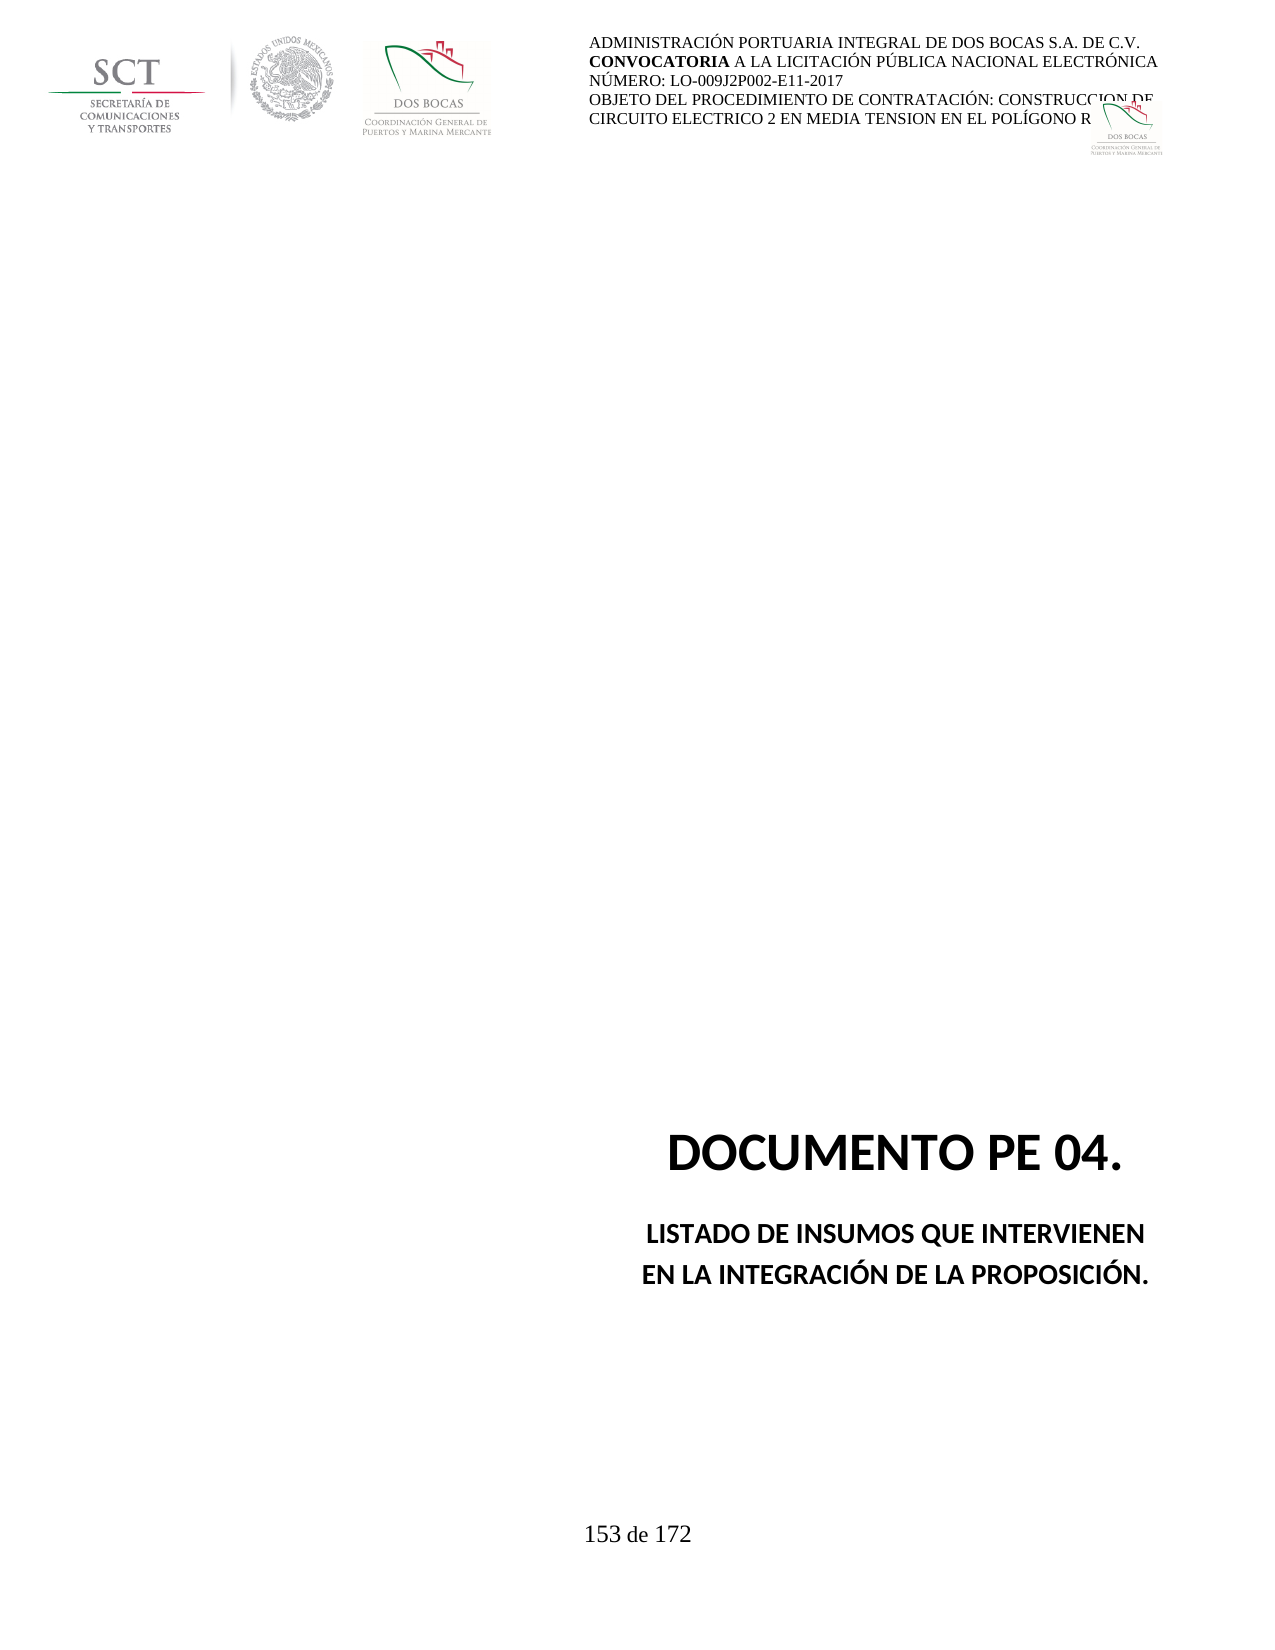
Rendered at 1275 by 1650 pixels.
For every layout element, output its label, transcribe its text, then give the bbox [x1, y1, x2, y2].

picture [362, 41, 492, 137]
picture [32, 21, 342, 137]
text DOCUMENTO PE 04. [629, 1118, 1162, 1184]
picture [1090, 101, 1163, 155]
text LISTADO DE INSUMOS QUE INTERVIENEN EN LA INTEGRACIÓN DE LA PROPOSICIÓN. [629, 1215, 1162, 1292]
